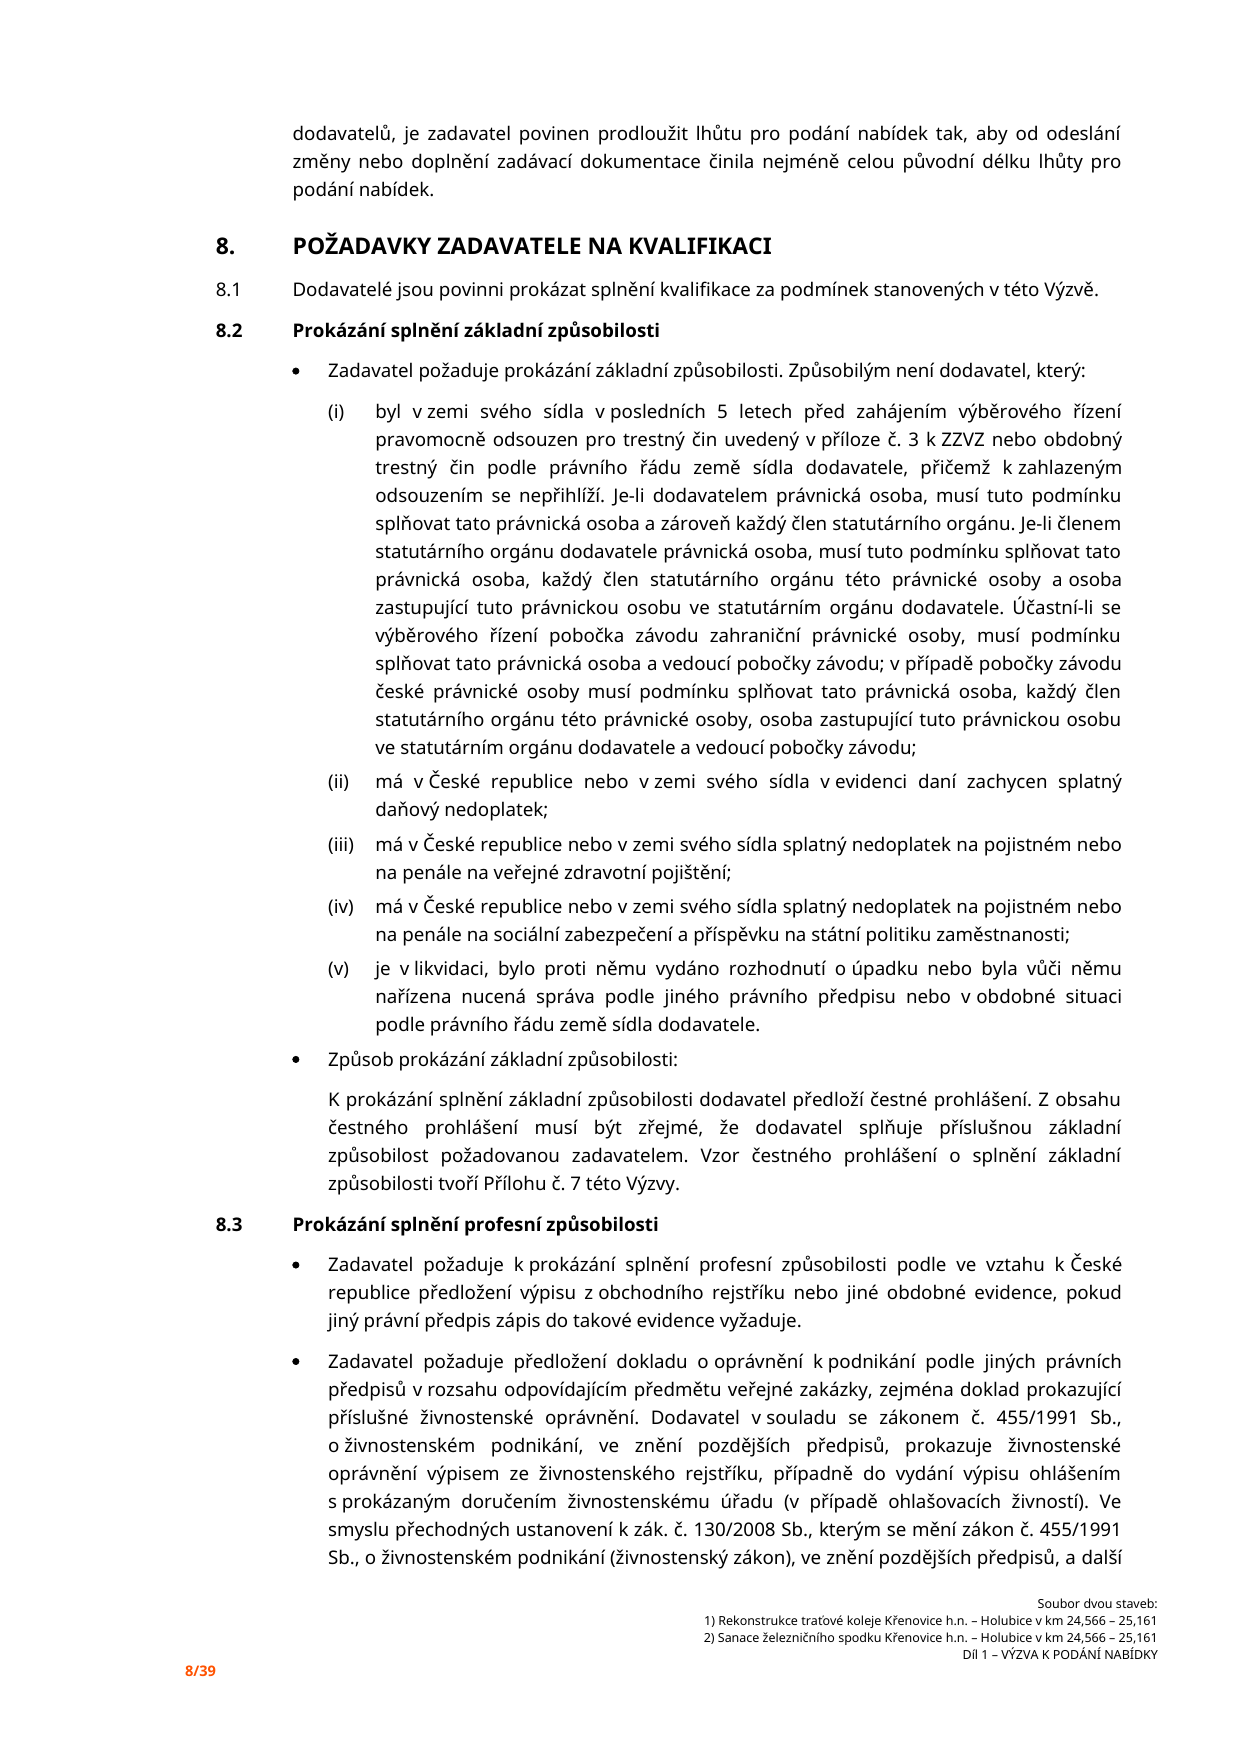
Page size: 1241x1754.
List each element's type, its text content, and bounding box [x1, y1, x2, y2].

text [292, 1348, 1122, 1570]
text Prokázání splnění základní způsobilosti [216, 317, 1122, 343]
text má v České republice nebo v zemi svého sídla splatný nedoplatek na pojistném nebo na penále na veřejné zdravotní pojištění; [328, 831, 1122, 884]
text Dodavatelé jsou povinni prokázat splnění kvalifikace za podmínek stanovených v této Výzvě. [216, 277, 1122, 302]
text byl v zemi svého sídla v posledních 5 letech před zahájením výběrového řízení pravomocně odsouzen pro trestný čin uvedený v příloze č. 3 k ZZVZ nebo obdobný trestný čin podle právního řádu země sídla dodavatele, přičemž k zahlazeným odsouzením se nepřihlíží. Je-li dodavatelem právnická osoba, musí tuto podmínku splňovat tato právnická osoba a zároveň každý člen statutárního orgánu. Je-li členem statutárního orgánu dodavatele právnická osoba, musí tuto podmínku splňovat tato právnická osoba, každý člen statutárního orgánu této právnické osoby a osoba zastupující tuto právnickou osobu ve statutárním orgánu dodavatele. Účastní-li se výběrového řízení pobočka závodu zahraniční právnické osoby, musí podmínku splňovat tato právnická osoba a vedoucí pobočky závodu; v případě pobočky závodu české právnické osoby musí podmínku splňovat tato právnická osoba, každý člen statutárního orgánu této právnické osoby, osoba zastupující tuto právnickou osobu ve statutárním orgánu dodavatele a vedoucí pobočky závodu; [328, 398, 1122, 760]
text Zadavatel požaduje k prokázání splnění profesní způsobilosti podle ve vztahu k České republice předložení výpisu z obchodního rejstříku nebo jiné obdobné evidence, pokud jiný právní předpis zápis do takové evidence vyžaduje. [292, 1251, 1122, 1333]
text K prokázání splnění základní způsobilosti dodavatel předloží čestné prohlášení. Z obsahu čestného prohlášení musí být zřejmé, že dodavatel splňuje příslušnou základní způsobilost požadovanou zadavatelem. Vzor čestného prohlášení o splnění základní způsobilosti tvoří Přílohu č. 7 této Výzvy. [328, 1086, 1122, 1196]
text má v České republice nebo v zemi svého sídla v evidenci daní zachycen splatný daňový nedoplatek; [328, 769, 1122, 822]
text je v likvidaci, bylo proti němu vydáno rozhodnutí o úpadku nebo byla vůči němu nařízena nucená správa podle jiného právního předpisu nebo v obdobné situaci podle právního řádu země sídla dodavatele. [328, 956, 1122, 1037]
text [216, 121, 1122, 202]
text Prokázání splnění profesní způsobilosti [216, 1211, 1122, 1236]
text Zadavatel požaduje prokázání základní způsobilosti. Způsobilým není dodavatel, který: [292, 358, 1122, 383]
text POŽADAVKY ZADAVATELE NA KVALIFIKACI [216, 230, 1122, 261]
text Způsob prokázání základní způsobilosti: [292, 1046, 1122, 1071]
text má v České republice nebo v zemi svého sídla splatný nedoplatek na pojistném nebo na penále na sociální zabezpečení a příspěvku na státní politiku zaměstnanosti; [328, 893, 1122, 947]
